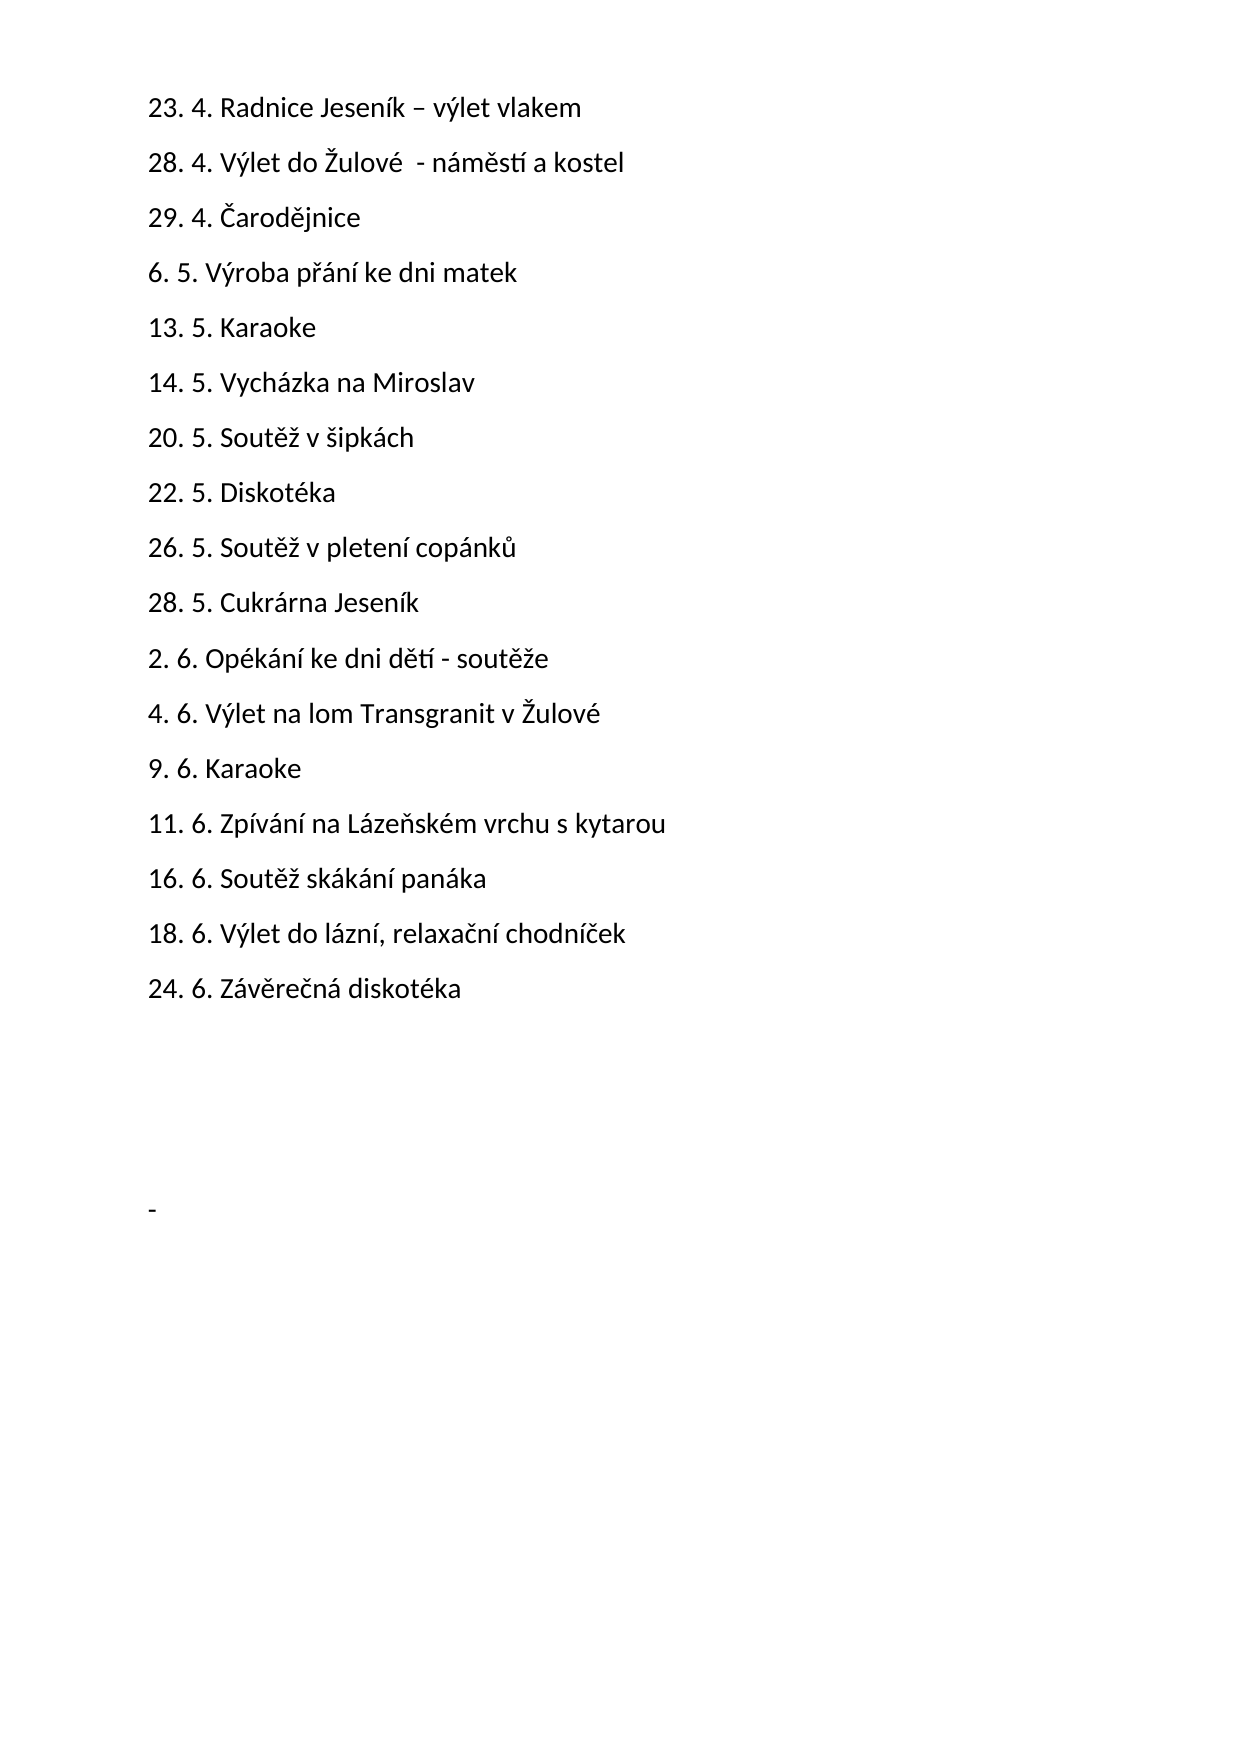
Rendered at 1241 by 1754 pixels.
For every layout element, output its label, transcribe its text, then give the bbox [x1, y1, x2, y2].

text 26. 5. Soutěž v pletení copánků [148, 529, 1092, 565]
text 13. 5. Karaoke [148, 309, 1092, 345]
text 20. 5. Soutěž v šipkách [148, 419, 1092, 455]
text 29. 4. Čarodějnice [148, 199, 1092, 234]
text - [148, 1191, 1092, 1226]
text 14. 5. Vycházka na Miroslav [148, 364, 1092, 400]
text 4. 6. Výlet na lom Transgranit v Žulové [148, 695, 1092, 730]
text 16. 6. Soutěž skákání panáka [148, 860, 1092, 896]
text 9. 6. Karaoke [148, 750, 1092, 786]
text 18. 6. Výlet do lázní, relaxační chodníček [148, 915, 1092, 951]
text 24. 6. Závěrečná diskotéka [148, 970, 1092, 1006]
text 28. 4. Výlet do Žulové - náměstí a kostel [148, 144, 1092, 179]
text 2. 6. Opékání ke dni dětí - soutěže [148, 640, 1092, 675]
text 6. 5. Výroba přání ke dni matek [148, 254, 1092, 289]
text 11. 6. Zpívání na Lázeňském vrchu s kytarou [148, 805, 1092, 841]
text 23. 4. Radnice Jeseník – výlet vlakem [148, 89, 1092, 124]
text 28. 5. Cukrárna Jeseník [148, 584, 1092, 620]
text 22. 5. Diskotéka [148, 474, 1092, 510]
